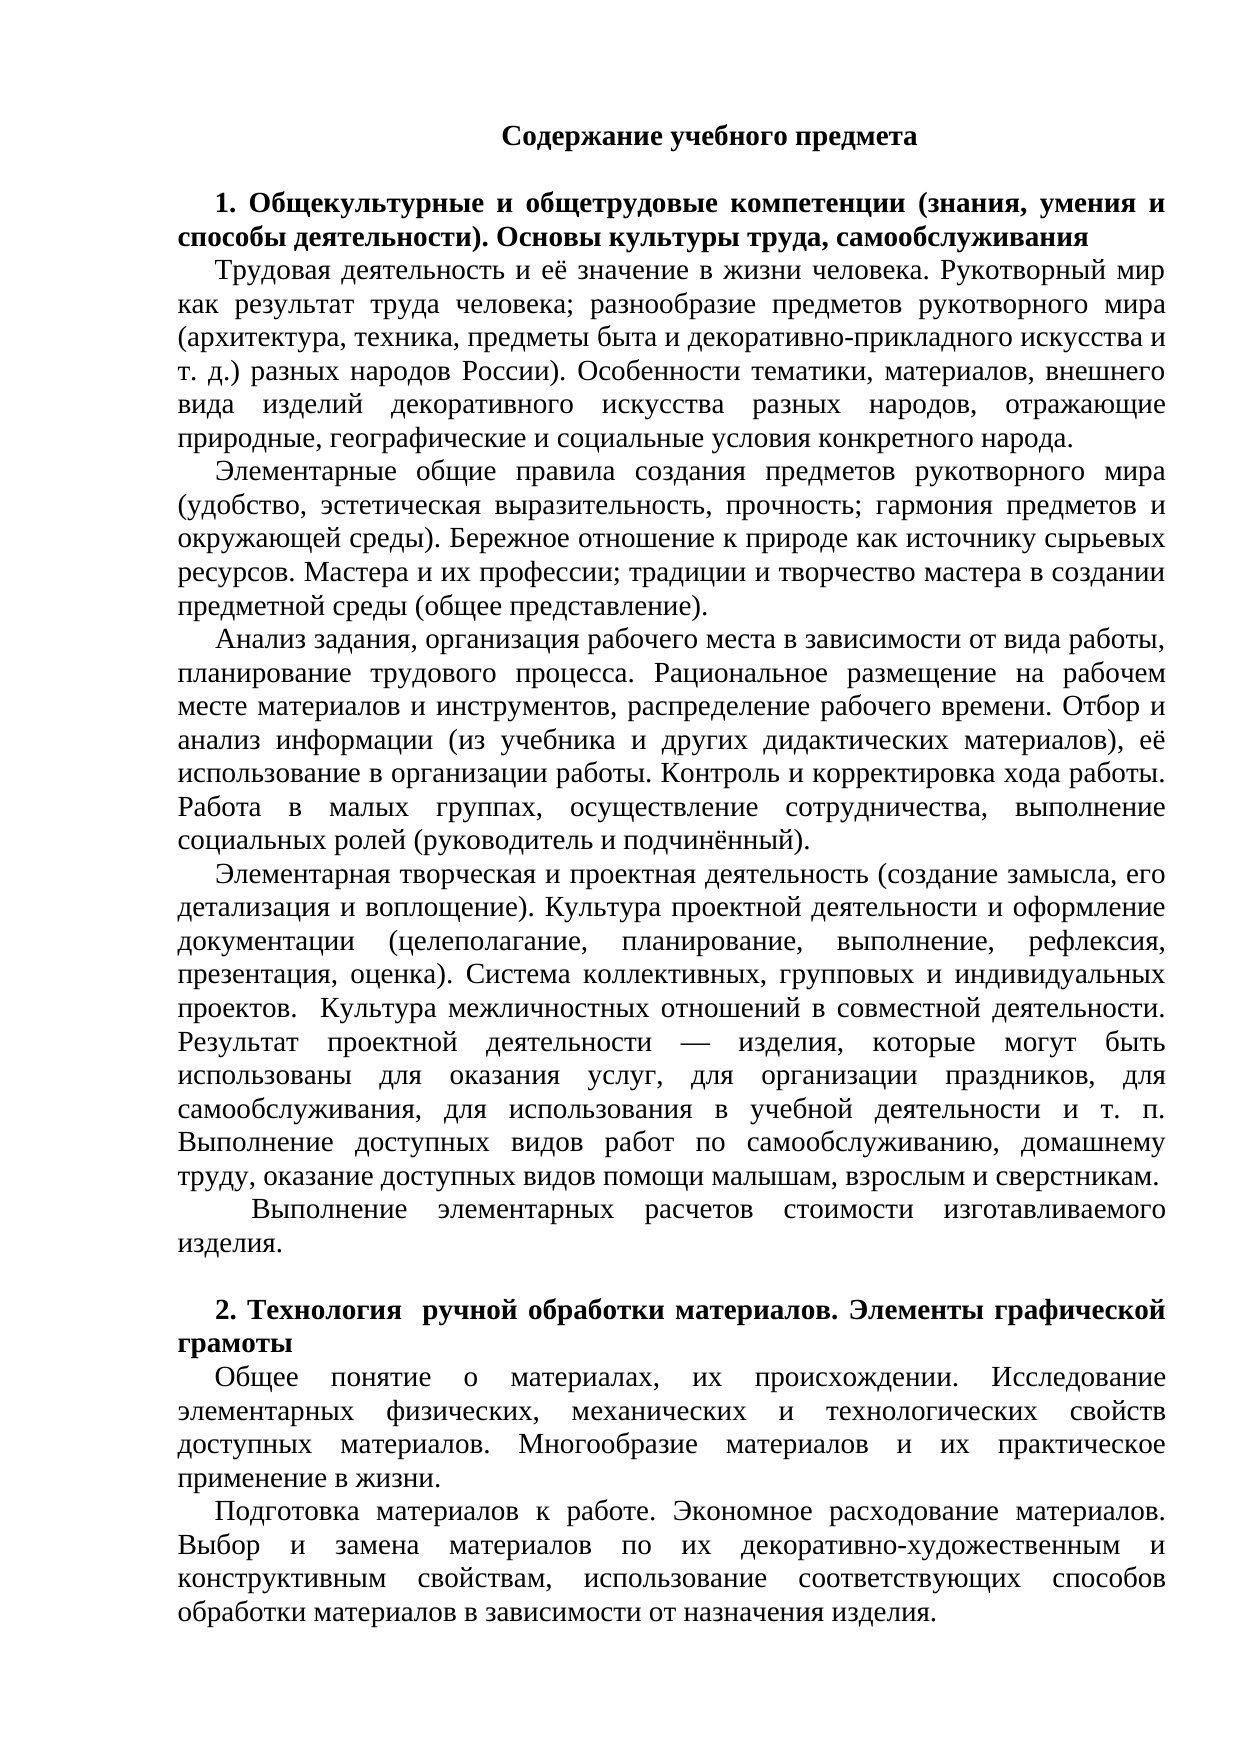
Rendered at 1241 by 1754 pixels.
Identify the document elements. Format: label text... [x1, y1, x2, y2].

text Общее понятие о материалах, их происхождении. Исследование элементарных физических, механических и технологических свойств доступных материалов. Многообразие материалов и их практическое применение в жизни. [177, 1359, 1167, 1493]
text Анализ задания, организация рабочего места в зависимости от вида работы, планирование трудового процесса. Рациональное размещение на рабочем месте материалов и инструментов, распределение рабочего времени. Отбор и анализ информации (из учебника и других дидактических материалов), её использование в организации работы. Контроль и корректировка хода работы. Работа в малых группах, осуществление сотрудничества, выполнение социальных ролей (руководитель и подчинённый). [177, 621, 1167, 856]
text 1. Общекультурные и общетрудовые компетенции (знания, умения и способы деятельности). Основы культуры труда, самообслуживания [177, 185, 1167, 252]
text Подготовка материалов к работе. Экономное расходование материалов. Выбор и замена материалов по их декоративно-художественным и конструктивным свойствам, использование соответствующих способов обработки материалов в зависимости от назначения изделия. [177, 1493, 1167, 1627]
text 2. Технология ручной обработки материалов. Элементы графической грамоты [177, 1292, 1167, 1359]
text Элементарные общие правила создания предметов рукотворного мира (удобство, эстетическая выразительность, прочность; гармония предметов и окружающей среды). Бережное отношение к природе как источнику сырьевых ресурсов. Мастера и их профессии; традиции и творчество мастера в создании предметной среды (общее представление). [177, 453, 1167, 621]
text Выполнение элементарных расчетов стоимости изготавливаемого изделия. [177, 1191, 1167, 1258]
text Трудовая деятельность и её значение в жизни человека. Рукотворный мир как результат труда человека; разнообразие предметов рукотворного мира (архитектура, техника, предметы быта и декоративно-прикладного искусства и т. д.) разных народов России). Особенности тематики, материалов, внешнего вида изделий декоративного искусства разных народов, отражающие природные, географические и социальные условия конкретного народа. [177, 252, 1167, 453]
list Содержание учебного предмета [252, 118, 1167, 152]
text Элементарная творческая и проектная деятельность (создание замысла, его детализация и воплощение). Культура проектной деятельности и оформление документации (целеполагание, планирование, выполнение, рефлексия, презентация, оценка). Система коллективных, групповых и индивидуальных проектов. Культура межличностных отношений в совместной деятельности. Результат проектной деятельности — изделия, которые могут быть использованы для оказания услуг, для организации праздников, для самообслуживания, для использования в учебной деятельности и т. п. Выполнение доступных видов работ по самообслуживанию, домашнему труду, оказание доступных видов помощи малышам, взрослым и сверстникам. [177, 856, 1167, 1191]
